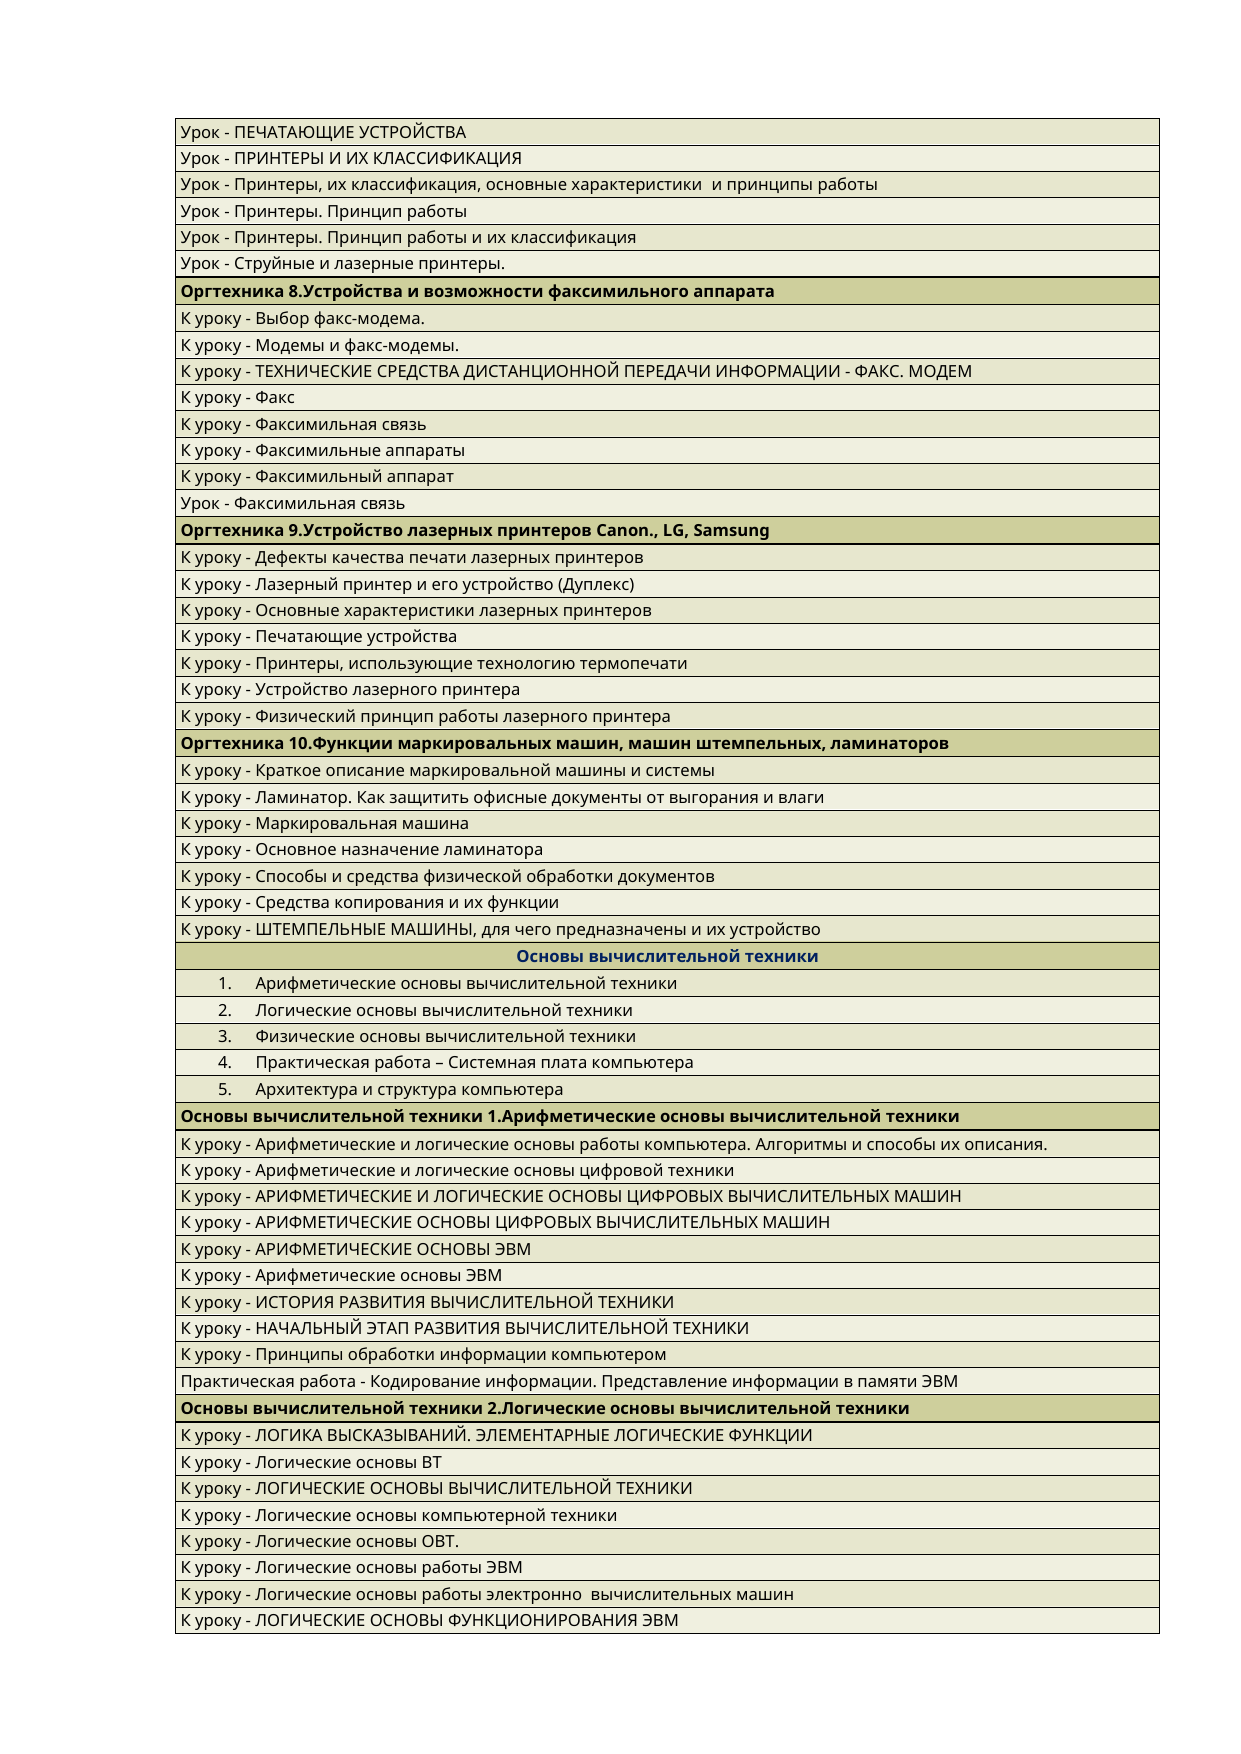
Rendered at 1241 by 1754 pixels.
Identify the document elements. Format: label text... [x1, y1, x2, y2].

table_cell Практическая работа – Системная плата компьютера [176, 1050, 1159, 1075]
table_cell Оргтехника 9.Устройство лазерных принтеров Canon., LG, Samsung [176, 517, 1159, 543]
table_cell К уроку - АРИФМЕТИЧЕСКИЕ И ЛОГИЧЕСКИЕ ОСНОВЫ ЦИФРОВЫХ ВЫЧИСЛИТЕЛЬНЫХ МАШИН [176, 1184, 1159, 1209]
table_cell К уроку - Средства копирования и их функции [176, 890, 1159, 915]
table_cell К уроку - ШТЕМПЕЛЬНЫЕ МАШИНЫ, для чего предназначены и их устройство [176, 916, 1159, 941]
table_cell Практическая работа - Кодирование информации. Представление информации в памяти ЭВМ [176, 1368, 1159, 1393]
table_cell К уроку - ИСТОРИЯ РАЗВИТИЯ ВЫЧИСЛИТЕЛЬНОЙ ТЕХНИКИ [176, 1289, 1159, 1314]
table_cell К уроку - Устройство лазерного принтера [176, 677, 1159, 702]
table_cell К уроку - Факсимильный аппарат [176, 464, 1159, 489]
table_cell К уроку - ЛОГИКА ВЫСКАЗЫВАНИЙ. ЭЛЕМЕНТАРНЫЕ ЛОГИЧЕСКИЕ ФУНКЦИИ [176, 1423, 1159, 1448]
table_cell К уроку - Ламинатор. Как защитить офисные документы от выгорания и влаги [176, 784, 1159, 809]
table_cell Логические основы вычислительной техники [176, 997, 1159, 1022]
table_cell К уроку - Основное назначение ламинатора [176, 837, 1159, 862]
table_cell Арифметические основы вычислительной техники [176, 970, 1159, 996]
table_cell К уроку - Физический принцип работы лазерного принтера [176, 703, 1159, 728]
table_cell К уроку - Способы и средства физической обработки документов [176, 863, 1159, 889]
table_cell К уроку - Маркировальная машина [176, 811, 1159, 836]
table_cell К уроку - Принтеры, использующие технологию термопечати [176, 650, 1159, 676]
table_cell К уроку - Печатающие устройства [176, 624, 1159, 649]
table_cell К уроку - Арифметические и логические основы цифровой техники [176, 1158, 1159, 1183]
table_cell Оргтехника 8.Устройства и возможности факсимильного аппарата [176, 278, 1159, 304]
table_cell К уроку - Логические основы компьютерной техники [176, 1502, 1159, 1527]
table_cell К уроку - Логические основы работы ЭВМ [176, 1555, 1159, 1580]
table_cell К уроку - Принципы обработки информации компьютером [176, 1342, 1159, 1367]
table_cell К уроку - Арифметические и логические основы работы компьютера. Алгоритмы и способы их описания. [176, 1131, 1159, 1156]
table_cell К уроку - АРИФМЕТИЧЕСКИЕ ОСНОВЫ ЦИФРОВЫХ ВЫЧИСЛИТЕЛЬНЫХ МАШИН [176, 1210, 1159, 1235]
table_cell К уроку - Факсимильная связь [176, 411, 1159, 436]
table_cell Урок - Принтеры. Принцип работы [176, 198, 1159, 223]
table_cell Урок - ПРИНТЕРЫ И ИХ КЛАССИФИКАЦИЯ [176, 146, 1159, 171]
table_cell К уроку - Арифметические основы ЭВМ [176, 1263, 1159, 1288]
table_cell К уроку - Логические основы ВТ [176, 1449, 1159, 1475]
table_cell Архитектура и структура компьютера [176, 1076, 1159, 1102]
table_cell К уроку - НАЧАЛЬНЫЙ ЭТАП РАЗВИТИЯ ВЫЧИСЛИТЕЛЬНОЙ ТЕХНИКИ [176, 1316, 1159, 1341]
table_cell Основы вычислительной техники 2.Логические основы вычислительной техники [176, 1395, 1159, 1421]
table_cell Урок - Факсимильная связь [176, 490, 1159, 516]
table_cell К уроку - Выбор факс-модема. [176, 305, 1159, 331]
table_cell К уроку - Факсимильные аппараты [176, 438, 1159, 463]
table_cell Оргтехника 10.Функции маркировальных машин, машин штемпельных, ламинаторов [176, 730, 1159, 756]
table_cell Урок - Принтеры. Принцип работы и их классификация [176, 225, 1159, 250]
table_cell Основы вычислительной техники 1.Арифметические основы вычислительной техники [176, 1103, 1159, 1129]
table_cell Урок - ПЕЧАТАЮЩИЕ УСТРОЙСТВА [176, 119, 1159, 144]
table_cell Урок - Принтеры, их классификация, основные характеристики и принципы работы [176, 172, 1159, 197]
table_cell К уроку - Лазерный принтер и его устройство (Дуплекс) [176, 571, 1159, 597]
table_cell К уроку - Модемы и факс-модемы. [176, 332, 1159, 357]
table_cell К уроку - Основные характеристики лазерных принтеров [176, 598, 1159, 623]
table_cell Физические основы вычислительной техники [176, 1024, 1159, 1049]
table_cell К уроку - ЛОГИЧЕСКИЕ ОСНОВЫ ФУНКЦИОНИРОВАНИЯ ЭВМ [176, 1608, 1159, 1633]
table_cell К уроку - ЛОГИЧЕСКИЕ ОСНОВЫ ВЫЧИСЛИТЕЛЬНОЙ ТЕХНИКИ [176, 1476, 1159, 1501]
table_cell К уроку - ТЕХНИЧЕСКИЕ СРЕДСТВА ДИСТАНЦИОННОЙ ПЕРЕДАЧИ ИНФОРМАЦИИ - ФАКС. МОДЕМ [176, 359, 1159, 384]
table_cell К уроку - Логические основы работы электронно вычислительных машин [176, 1581, 1159, 1606]
table_cell Основы вычислительной техники [176, 943, 1159, 969]
table_cell К уроку - Краткое описание маркировальной машины и системы [176, 757, 1159, 783]
table_cell К уроку - АРИФМЕТИЧЕСКИЕ ОСНОВЫ ЭВМ [176, 1236, 1159, 1262]
table_cell Урок - Струйные и лазерные принтеры. [176, 251, 1159, 276]
table_cell К уроку - Факс [176, 385, 1159, 410]
table_cell К уроку - Логические основы ОВТ. [176, 1529, 1159, 1554]
table_cell К уроку - Дефекты качества печати лазерных принтеров [176, 545, 1159, 570]
